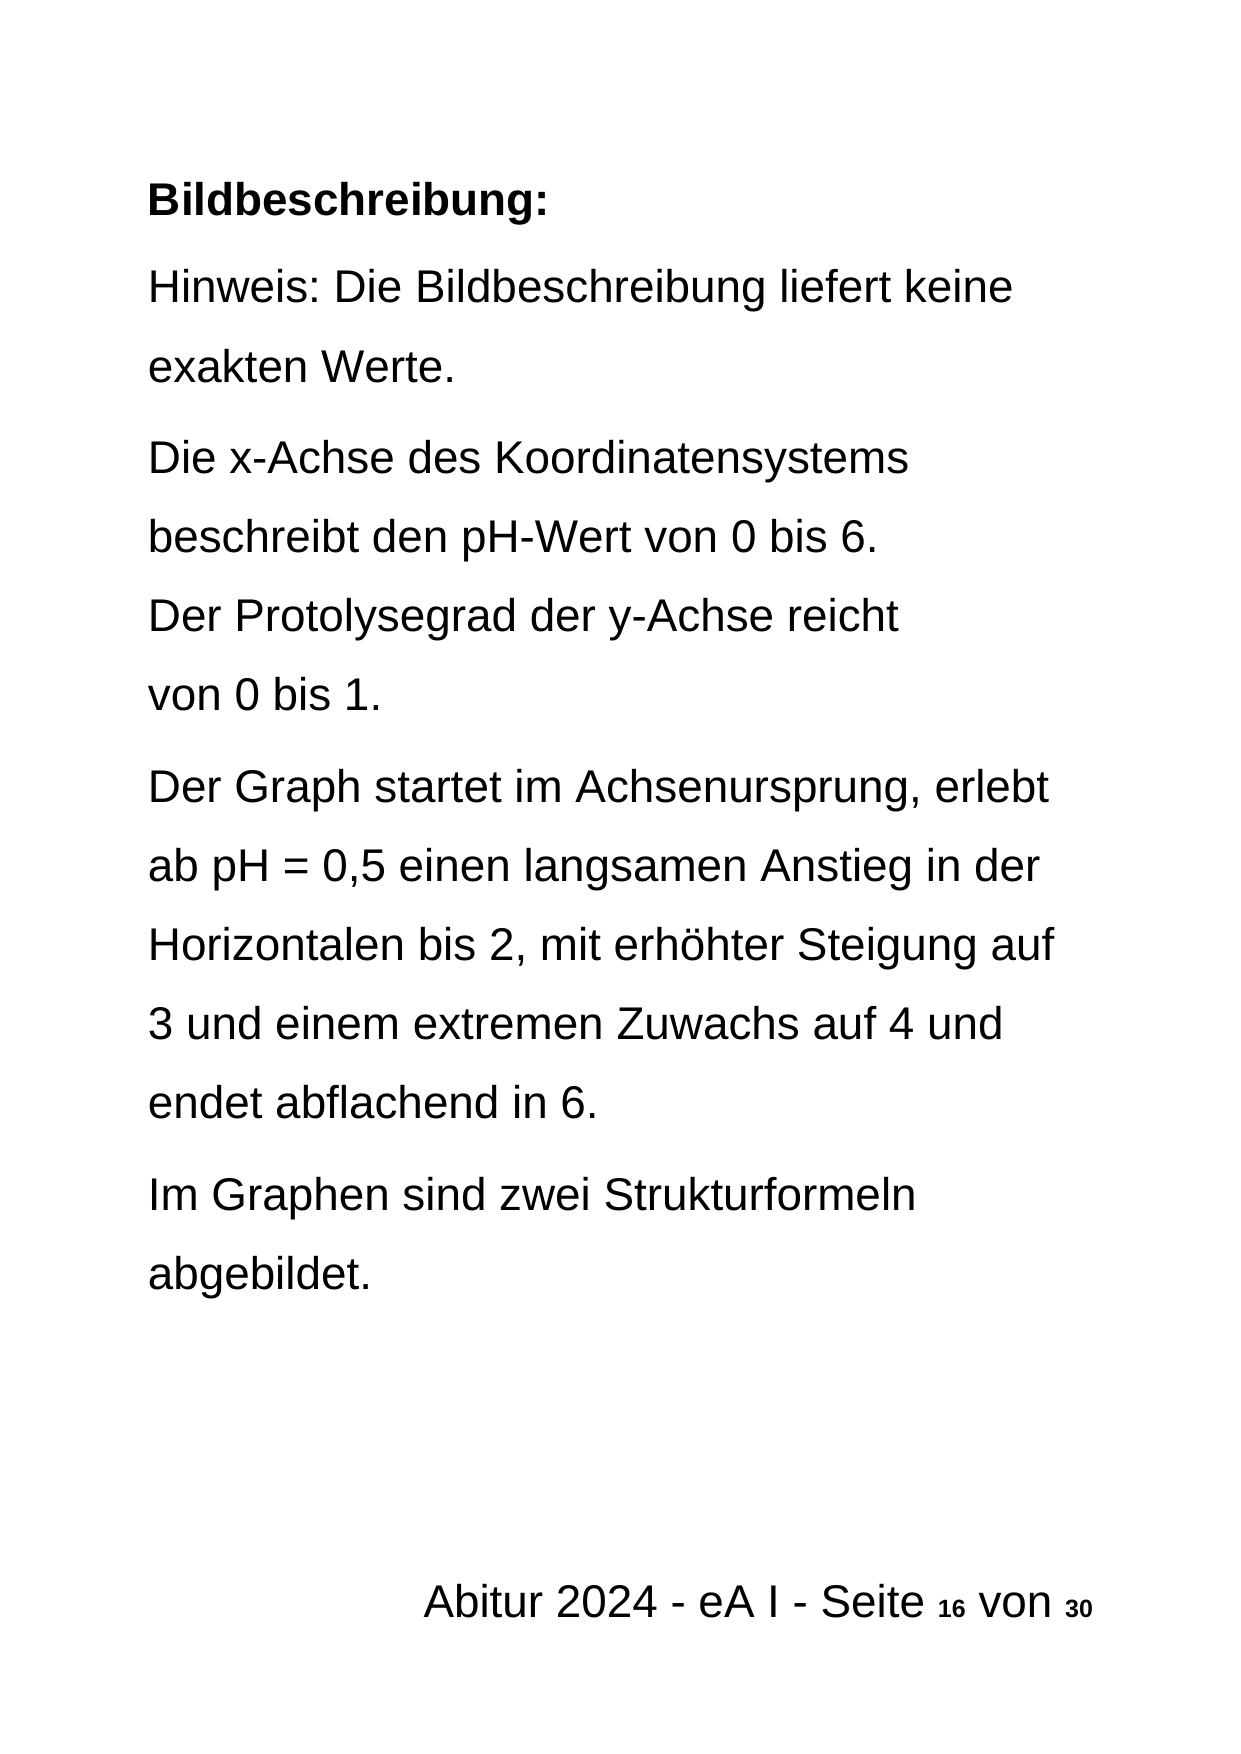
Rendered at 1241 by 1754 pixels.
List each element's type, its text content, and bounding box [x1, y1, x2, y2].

text Im Graphen sind zwei Strukturformeln abgebildet. [148, 1167, 1093, 1299]
subtitle Bildbeschreibung: [148, 173, 1093, 225]
text Hinweis: Die Bildbeschreibung liefert keine exakten Werte. [148, 260, 1093, 392]
text Die x-Achse des Koordinatensystems beschreibt den pH-Wert von 0 bis 6. Der Protolysegrad der y-Achse reicht von 0 bis 1. [148, 431, 1093, 721]
text Der Graph startet im Achsenursprung, erlebt ab pH = 0,5 einen langsamen Anstieg in der Horizontalen bis 2, mit erhöhter Steigung auf 3 und einem extremen Zuwachs auf 4 und endet abflachend in 6. [148, 759, 1093, 1128]
